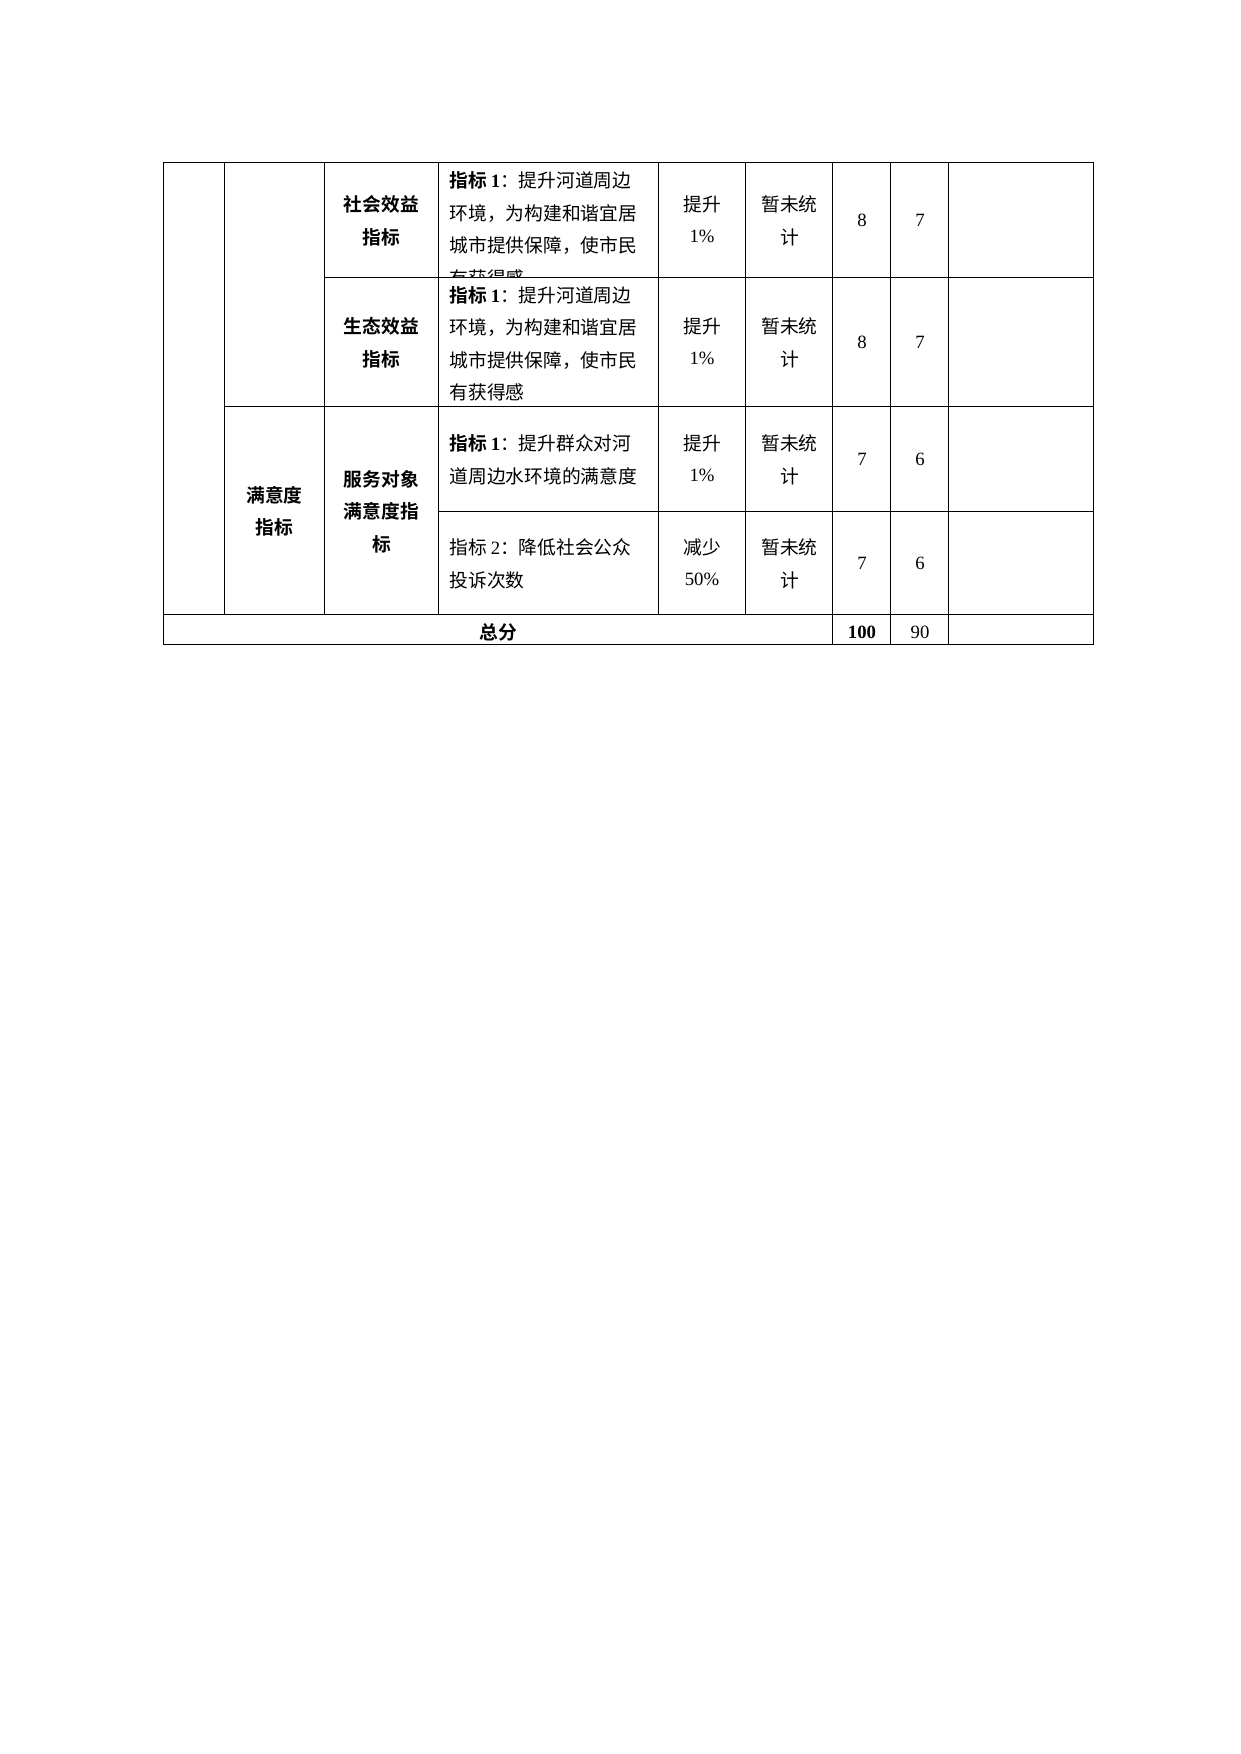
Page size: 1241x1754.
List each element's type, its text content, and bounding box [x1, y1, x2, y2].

table_cell 满意度 指标 [225, 407, 324, 614]
table_cell 指标1：提升河道周边环境，为构建和谐宜居城市提供保障，使市民有获得感 [439, 163, 658, 277]
table_cell 暂未统计 [746, 512, 832, 614]
table_cell 100 [833, 615, 890, 644]
table_cell 6 [891, 407, 948, 511]
table_cell 暂未统计 [746, 278, 832, 406]
table_cell 8 [833, 163, 890, 277]
table_cell 暂未统计 [746, 407, 832, 511]
table_cell 社会效益 指标 [325, 163, 438, 277]
table_cell 7 [833, 512, 890, 614]
table_cell 服务对象满意度指标 [325, 407, 438, 614]
table_cell 7 [891, 278, 948, 406]
table_cell [949, 278, 1093, 406]
table_cell 提升1% [659, 278, 745, 406]
table_cell [949, 407, 1093, 511]
table_cell 8 [833, 278, 890, 406]
table_cell 总分 [164, 615, 832, 644]
table_cell 90 [891, 615, 948, 644]
table_cell 提升1% [659, 163, 745, 277]
table_cell 6 [891, 512, 948, 614]
table_cell 提升1% [659, 407, 745, 511]
table_cell [949, 163, 1093, 277]
table_cell 暂未统计 [746, 163, 832, 277]
table_cell 指标2：降低社会公众投诉次数 [439, 512, 658, 614]
table_cell 生态效益 指标 [325, 278, 438, 406]
table_cell [949, 615, 1093, 644]
table_cell 指标1：提升群众对河道周边水环境的满意度 [439, 407, 658, 511]
table_cell [949, 512, 1093, 614]
table_cell 减少50% [659, 512, 745, 614]
table_cell 指标1：提升河道周边环境，为构建和谐宜居城市提供保障，使市民有获得感 [439, 278, 658, 406]
table_cell 7 [833, 407, 890, 511]
table_cell 7 [891, 163, 948, 277]
